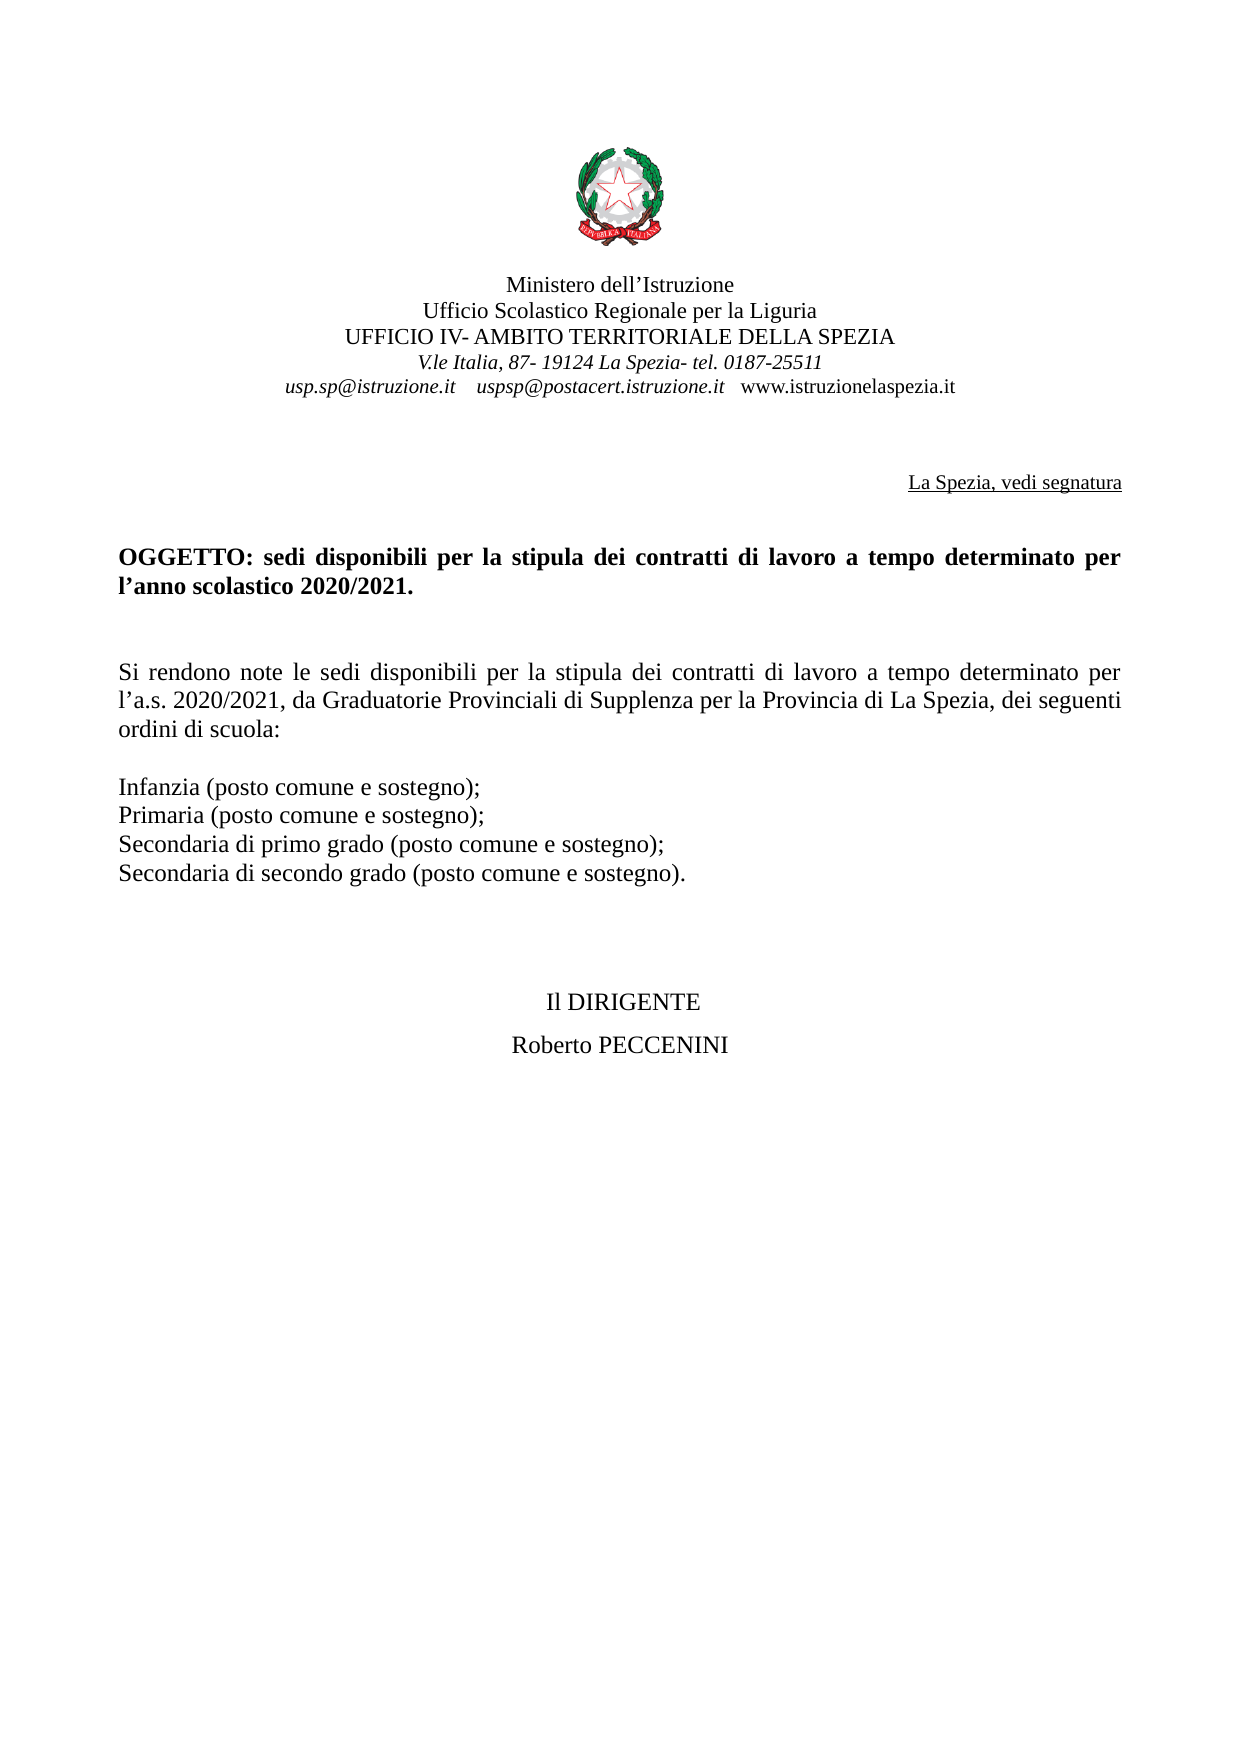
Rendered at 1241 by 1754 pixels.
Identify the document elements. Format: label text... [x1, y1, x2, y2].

text Secondaria di primo grado (posto comune e sostegno); [118, 829, 1122, 858]
text Ministero dell’Istruzione [118, 271, 1122, 297]
text Il DIRIGENTE [118, 987, 1122, 1016]
picture [576, 147, 664, 246]
text La Spezia, vedi segnatura [118, 470, 1122, 494]
text usp.sp@istruzione.it uspsp@postacert.istruzione.it www.istruzionelaspezia.it [118, 374, 1122, 398]
text Si rendono note le sedi disponibili per la stipula dei contratti di lavoro a tempo determinato per l’a.s. 2020/2021, da Graduatorie Provinciali di Supplenza per la Provincia di La Spezia, dei seguenti ordini di scuola: [118, 657, 1122, 743]
text Secondaria di secondo grado (posto comune e sostegno). [118, 858, 1122, 887]
text UFFICIO IV- AMBITO TERRITORIALE DELLA SPEZIA [118, 323, 1122, 350]
text Ufficio Scolastico Regionale per la Liguria [118, 297, 1122, 323]
text V.le Italia, 87- 19124 La Spezia- tel. 0187-25511 [118, 350, 1122, 374]
text Roberto PECCENINI [118, 1030, 1122, 1059]
text OGGETTO: sedi disponibili per la stipula dei contratti di lavoro a tempo determinato per l’anno scolastico 2020/2021. [118, 542, 1122, 600]
text Infanzia (posto comune e sostegno); [118, 772, 1122, 800]
text Primaria (posto comune e sostegno); [118, 800, 1122, 829]
